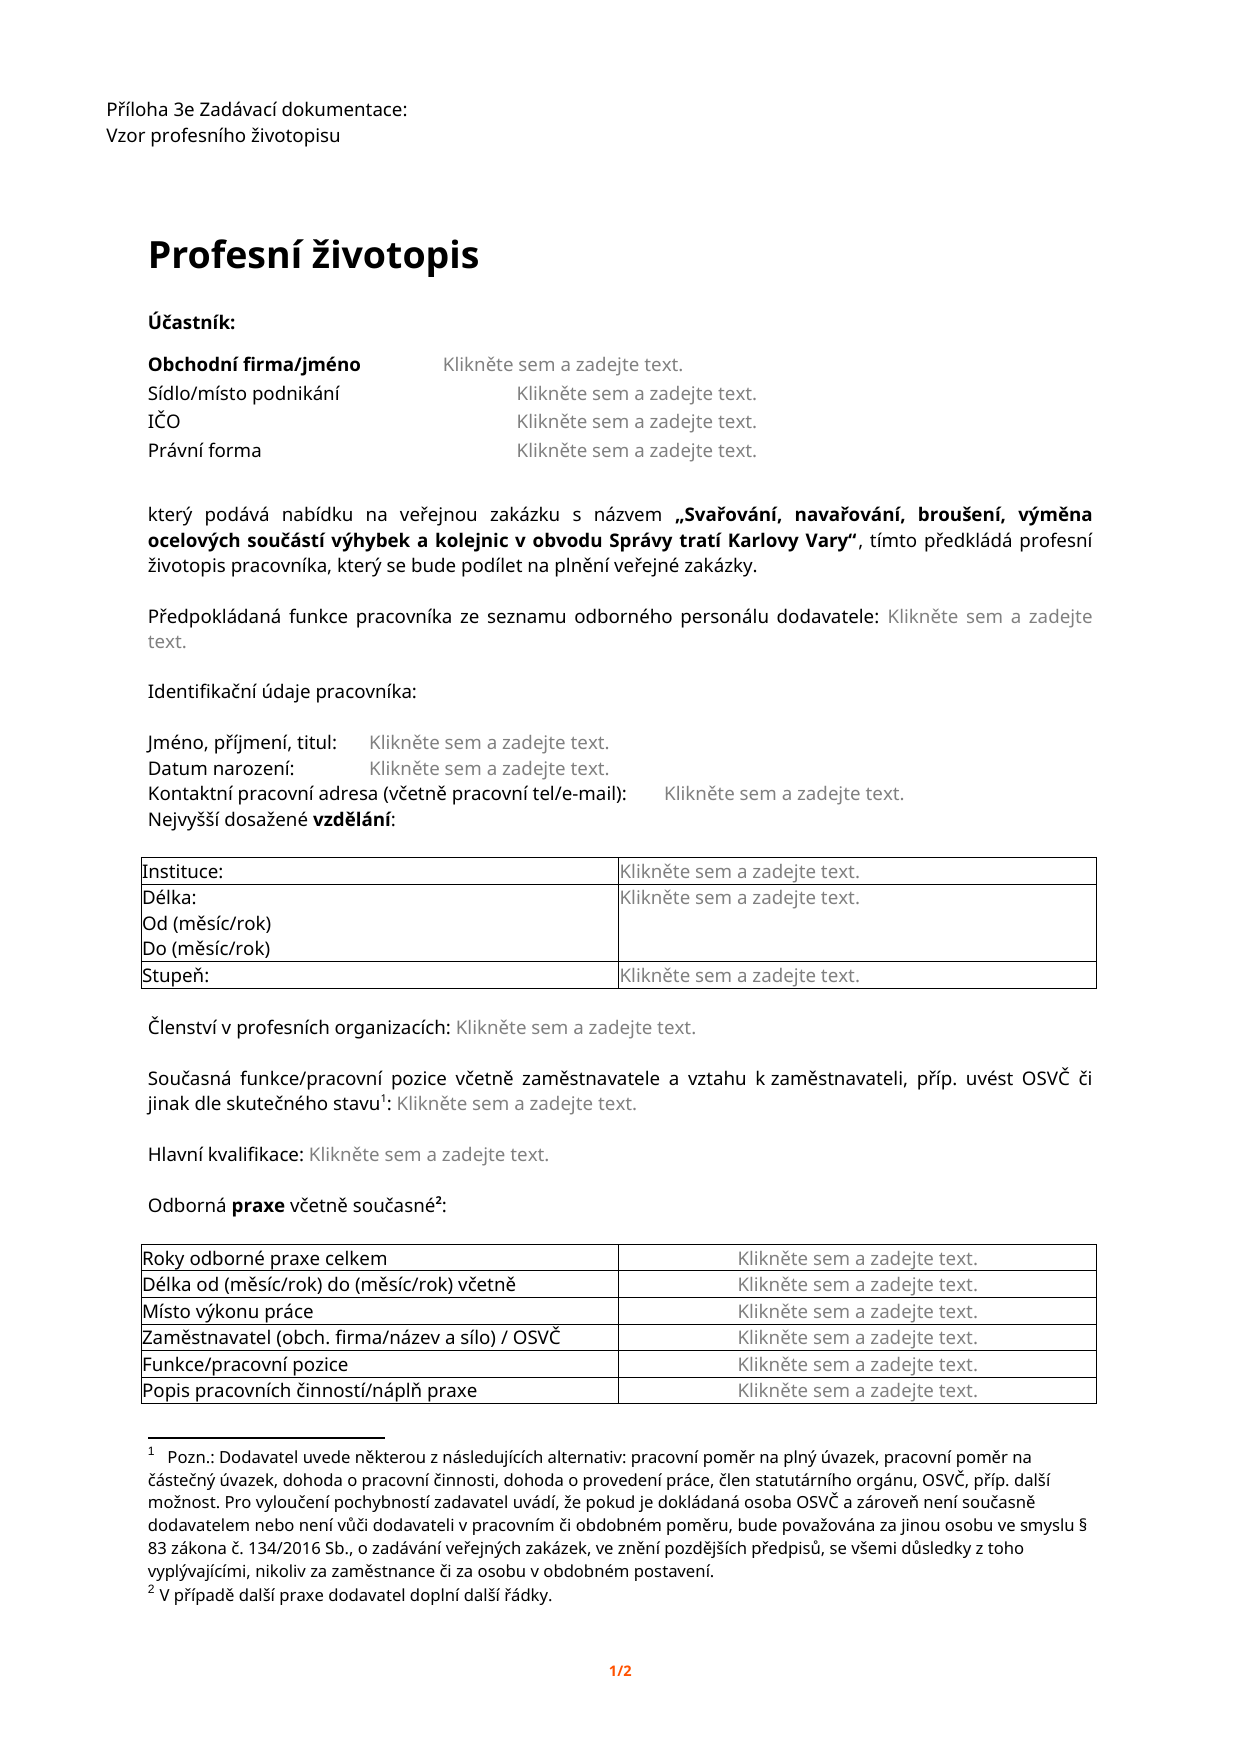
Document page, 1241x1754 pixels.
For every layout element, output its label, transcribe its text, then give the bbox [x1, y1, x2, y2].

table_cell Popis pracovních činností/náplň praxe [142, 1378, 618, 1403]
text Předpokládaná funkce pracovníka ze seznamu odborného personálu dodavatele: [148, 603, 1093, 653]
text Obchodní firma/jméno [148, 348, 1093, 377]
text Sídlo/místo podnikání [148, 377, 1093, 406]
text Identifikační údaje pracovníka: [148, 678, 1093, 704]
table_cell Místo výkonu práce [142, 1298, 618, 1323]
text Datum narození: [148, 755, 1093, 780]
title Profesní životopis [148, 228, 1093, 279]
text který podává nabídku na veřejnou zakázku s názvem „Svařování, navařování, broušení, výměna ocelových součástí výhybek a kolejnic v obvodu Správy tratí Karlovy Vary“, tímto předkládá profesní životopis pracovníka, který se bude podílet na plnění veřejné zakázky. [148, 502, 1093, 578]
text IČO [148, 406, 1093, 435]
table_cell Zaměstnavatel (obch. firma/název a sílo) / OSVČ [142, 1325, 618, 1350]
table_cell [619, 1271, 1096, 1297]
text Členství v profesních organizacích: [148, 1014, 1093, 1040]
table_cell Stupeň: [142, 962, 618, 988]
table_header [619, 858, 1096, 883]
text Účastník: [148, 304, 1093, 335]
table_cell [619, 1378, 1096, 1403]
table_cell Funkce/pracovní pozice [142, 1351, 618, 1377]
table_header [619, 1245, 1096, 1270]
text Hlavní kvalifikace: [148, 1142, 1093, 1167]
table_cell Délka od (měsíc/rok) do (měsíc/rok) včetně [142, 1271, 618, 1297]
table_cell [619, 885, 1096, 961]
table_header Instituce: [142, 858, 618, 883]
text Právní forma [148, 435, 1093, 464]
table_header Roky odborné praxe celkem [142, 1245, 618, 1270]
table_cell [619, 1351, 1096, 1377]
text Odborná praxe včetně současné: [148, 1193, 1093, 1218]
table_cell [619, 962, 1096, 988]
table_cell [619, 1325, 1096, 1350]
table_cell [619, 1298, 1096, 1323]
text Kontaktní pracovní adresa (včetně pracovní tel/e-mail): [148, 780, 1093, 806]
text Jméno, příjmení, titul: [148, 729, 1093, 755]
table_cell Délka: Od (měsíc/rok) Do (měsíc/rok) [142, 885, 618, 961]
text Nejvyšší dosažené vzdělání: [148, 806, 1093, 831]
text Současná funkce/pracovní pozice včetně zaměstnavatele a vztahu k zaměstnavateli, příp. uvést OSVČ či jinak dle skutečného stavu: [148, 1065, 1093, 1116]
